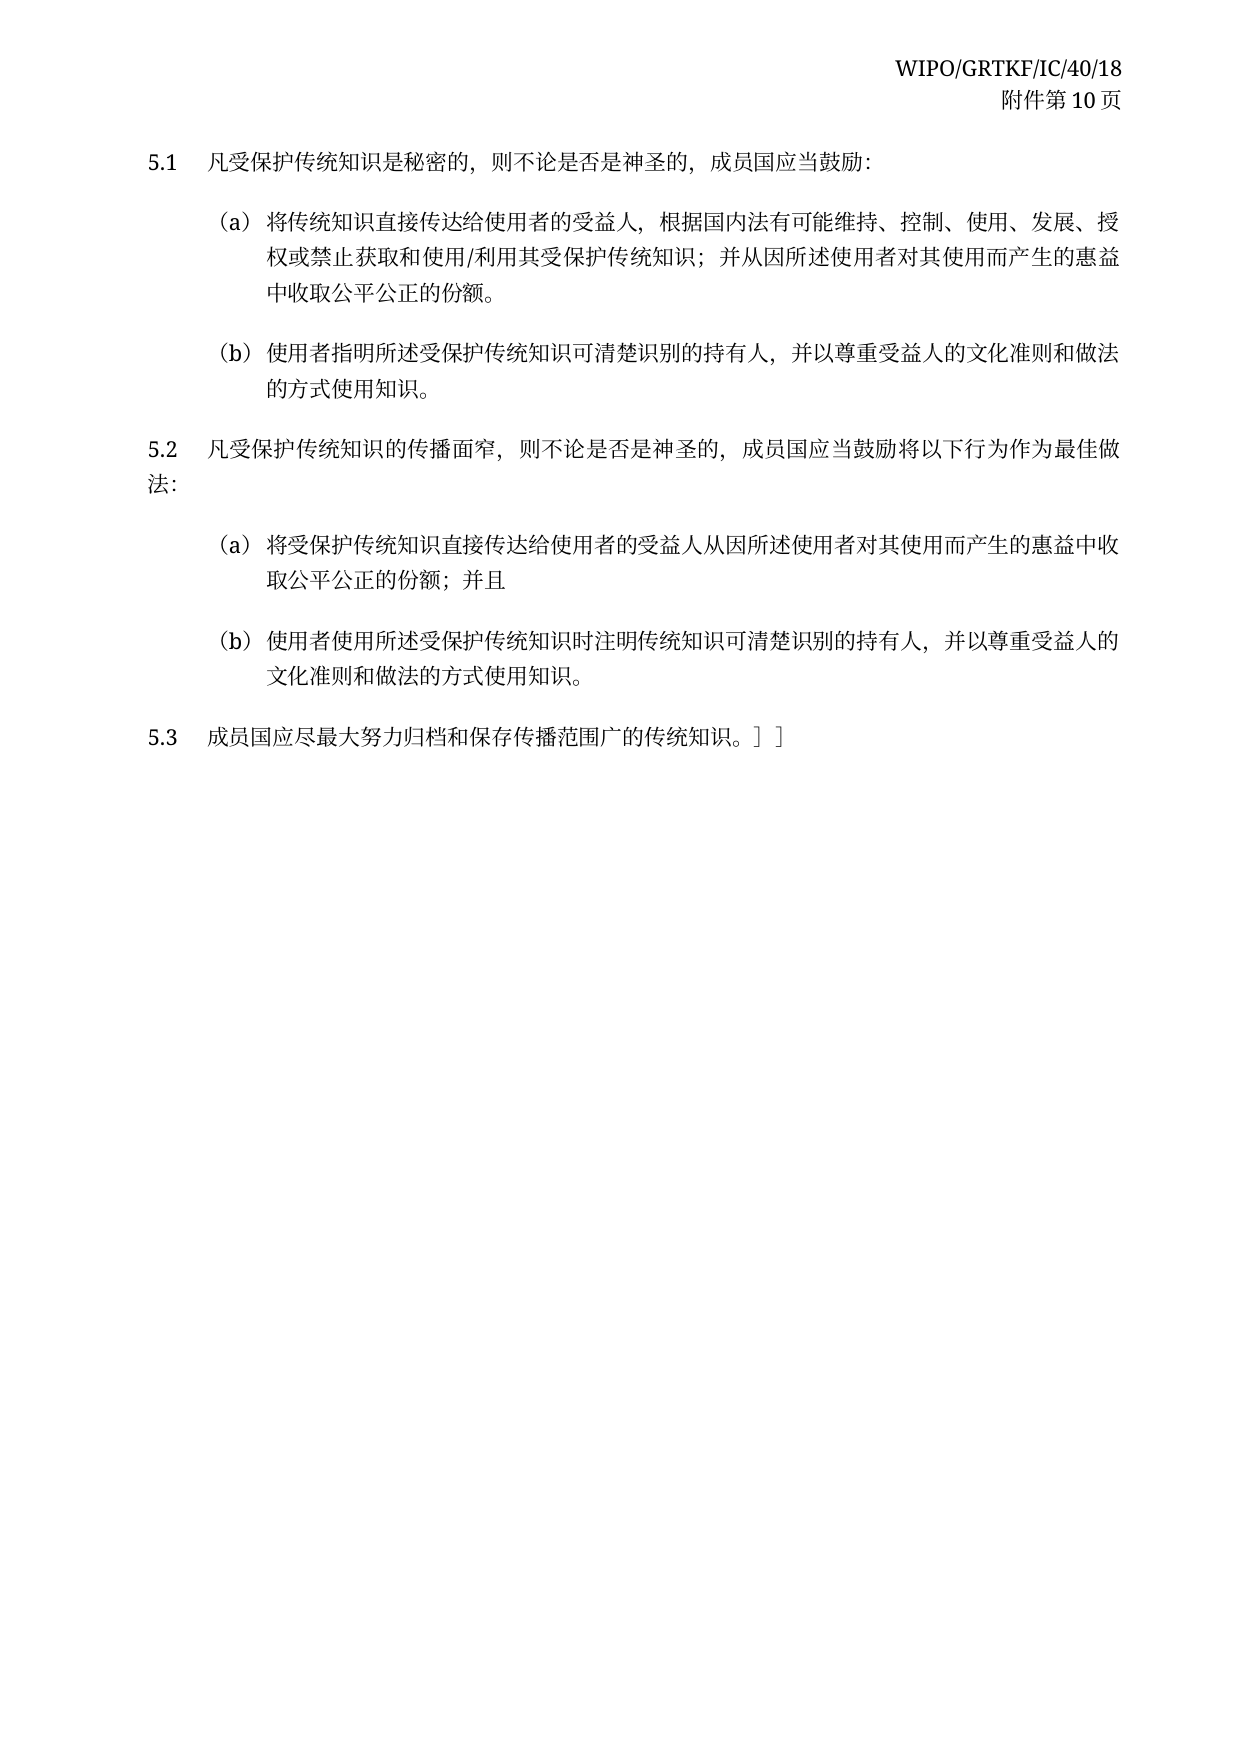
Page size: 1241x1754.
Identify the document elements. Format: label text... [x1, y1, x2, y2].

text 5.3 成员国应尽最大努力归档和保存传播范围广的传统知识。］］ [148, 716, 1122, 751]
text 5.2 凡受保护传统知识的传播面窄，则不论是否是神圣的，成员国应当鼓励将以下行为作为最佳做‍‍‍法： [148, 428, 1122, 499]
text （a） 将受保护传统知识直接传达给使用者的受益人从因所述使用者对其使用而产生的惠益中收取公平公正的份额；并且 [207, 524, 1122, 595]
text 5.1 凡受保护传统知识是秘密的，则不论是否是神圣的，成员国应当鼓励： [148, 141, 1122, 176]
text （a） 将传统知识直接传达给使用者的受益人，根据国内法有可能维持、控制、使用、发展、授权或禁止获取和使用/利用其受保护传统知识；并从因所述使用者对其使用而产生的惠益中收取公平公正的份额。 [207, 201, 1122, 307]
text （b） 使用者指明所述受保护传统知识可清楚识别的持有人，并以尊重受益人的文化准则和做法的方式使用知识。 [207, 332, 1122, 403]
text （b） 使用者使用所述受保护传统知识时注明传统知识可清楚识别的持有人，并以尊重受益人的文化准则和做法的方式使用知识。 [207, 620, 1122, 691]
